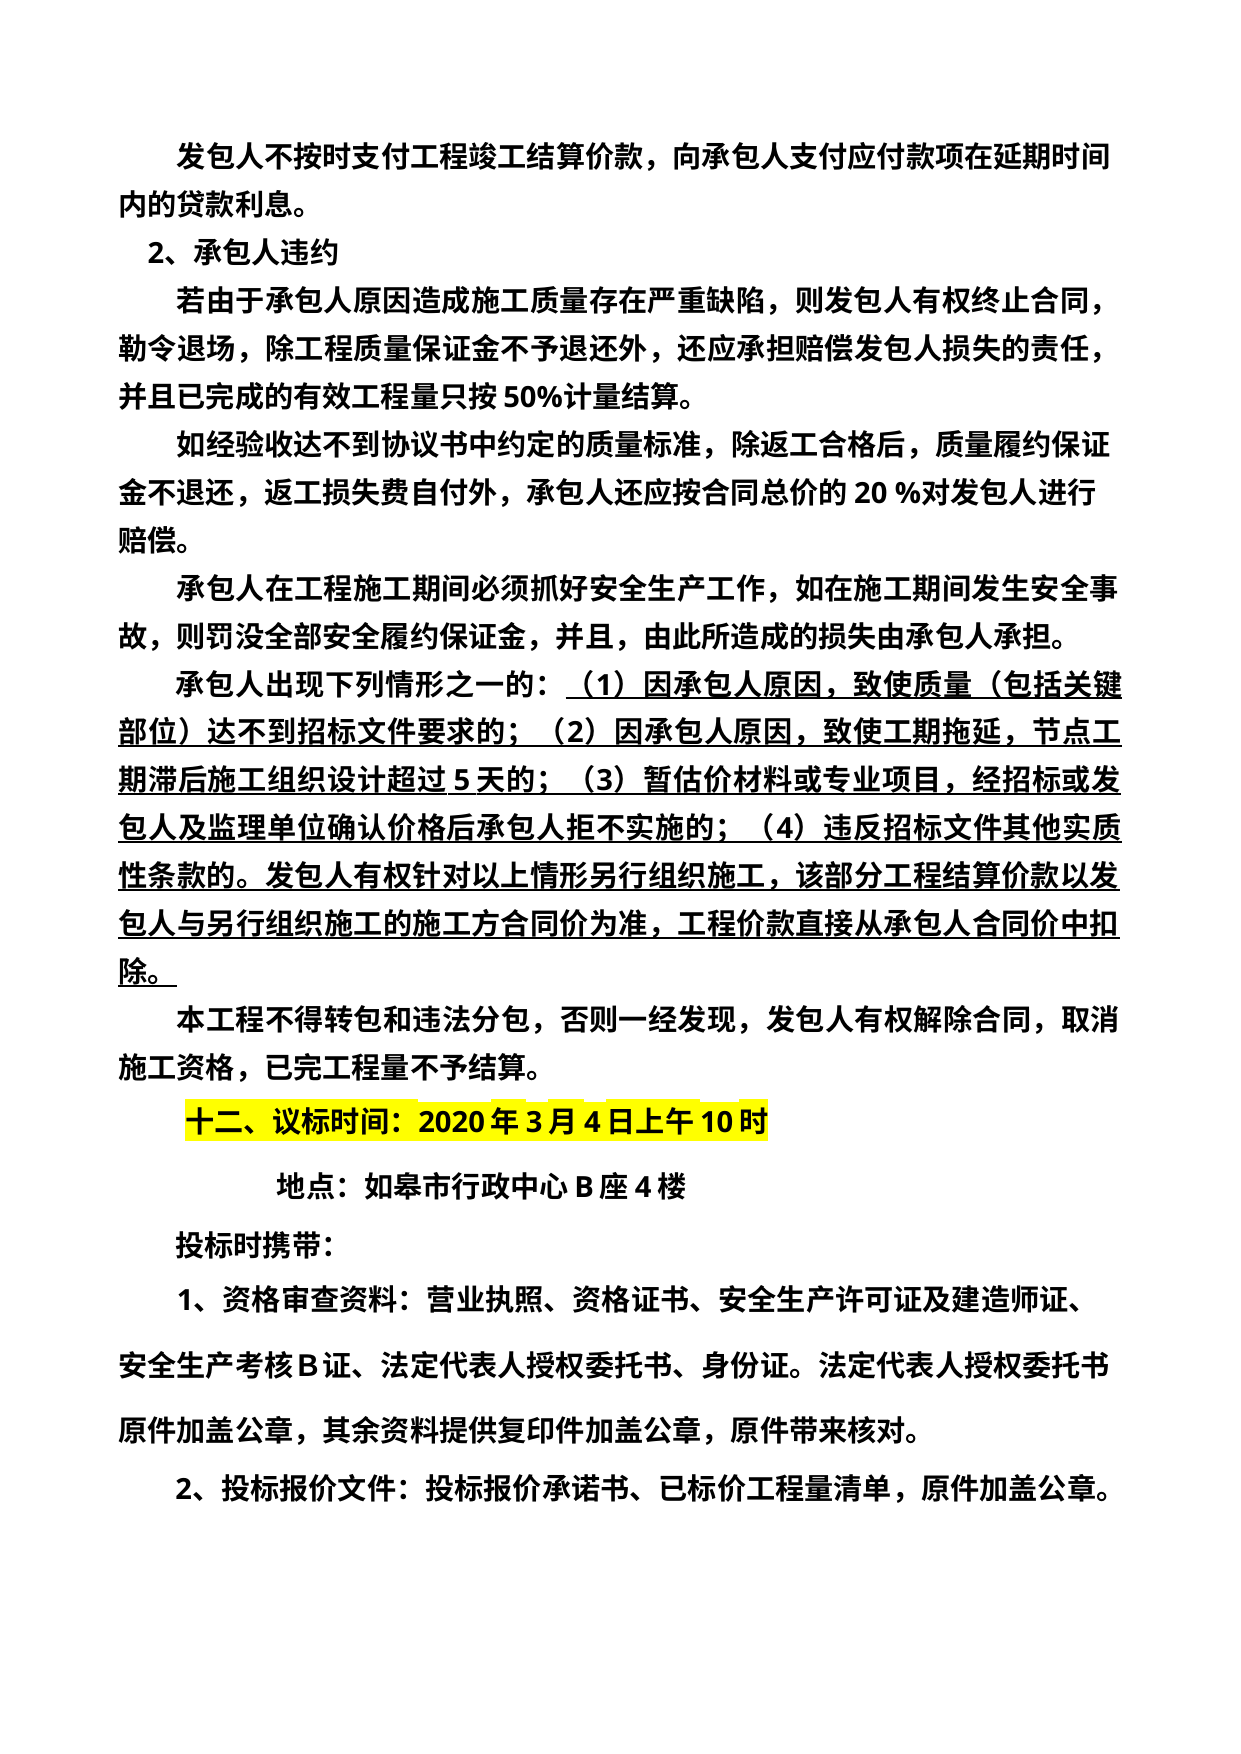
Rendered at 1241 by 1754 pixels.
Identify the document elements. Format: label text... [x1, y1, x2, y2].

text 承包人出现下列情形之一的：（1）因承包人原因，致使质量（包括关键部位）达不到招标文件要求的；（2）因承包人原因，致使工期拖延，节点工期滞后施工组织设计超过5天的；（3）暂估价材料或专业项目，经招标或发包人及监理单位确认价格后承包人拒不实施的；（4）违反招标文件其他实质性条款的。发包人有权针对以上情形另行组织施工，该部分工程结算价款以发包人与另行组织施工的施工方合同价为准，工程价款直接从承包人合同价中扣除。 [118, 657, 1122, 745]
text 1、资格审查资料：营业执照、资格证书、安全生产许可证及建造师证、安全生产考核Ｂ证、法定代表人授权委托书、身份证。法定代表人授权委托书原件加盖公章，其余资料提供复印件加盖公章，原件带来核对。 [118, 1266, 1122, 1461]
text 投标时携带： [118, 1218, 1122, 1266]
text 2、承包人违约 [118, 225, 1122, 273]
text 如经验收达不到协议书中约定的质量标准，除返工合格后，质量履约保证金不退还，返工损失费自付外，承包人还应按合同总价的 20 %对发包人进行赔偿。 [118, 417, 1122, 561]
text 若由于承包人原因造成施工质量存在严重缺陷，则发包人有权终止合同，勒令退场，除工程质量保证金不予退还外，还应承担赔偿发包人损失的责任，并且已完成的有效工程量只按50%计量结算。 [118, 273, 1122, 417]
text 本工程不得转包和违法分包，否则一经发现，发包人有权解除合同，取消施工资格，已完工程量不予结算。 [118, 992, 1122, 1088]
text 承包人出现下列情形之一的：（1）因承包人原因，致使质量（包括关键部位）达不到招标文件要求的；（2）因承包人原因，致使工期拖延，节点工期滞后施工组织设计超过5天的；（3）暂估价材料或专业项目，经招标或发包人及监理单位确认价格后承包人拒不实施的；（4）违反招标文件其他实质性条款的。发包人有权针对以上情形另行组织施工，该部分工程结算价款以发包人与另行组织施工的施工方合同价为准，工程价款直接从承包人合同价中扣除。 [118, 843, 1122, 992]
text 发包人不按时支付工程竣工结算价款，向承包人支付应付款项在延期时间内的贷款利息。 [118, 129, 1122, 225]
text 地点：如皋市行政中心B座4楼 [118, 1153, 1122, 1218]
text 2、投标报价文件：投标报价承诺书、已标价工程量清单，原件加盖公章。 [118, 1461, 1122, 1509]
text 承包人在工程施工期间必须抓好安全生产工作，如在施工期间发生安全事故，则罚没全部安全履约保证金，并且，由此所造成的损失由承包人承担。 [118, 561, 1122, 657]
text 十二、议标时间：2020年3月 4日上午10时 [118, 1088, 1122, 1153]
text 承包人出现下列情形之一的：（1）因承包人原因，致使质量（包括关键部位）达不到招标文件要求的；（2）因承包人原因，致使工期拖延，节点工期滞后施工组织设计超过5天的；（3）暂估价材料或专业项目，经招标或发包人及监理单位确认价格后承包人拒不实施的；（4）违反招标文件其他实质性条款的。发包人有权针对以上情形另行组织施工，该部分工程结算价款以发包人与另行组织施工的施工方合同价为准，工程价款直接从承包人合同价中扣除。 [118, 747, 1122, 841]
